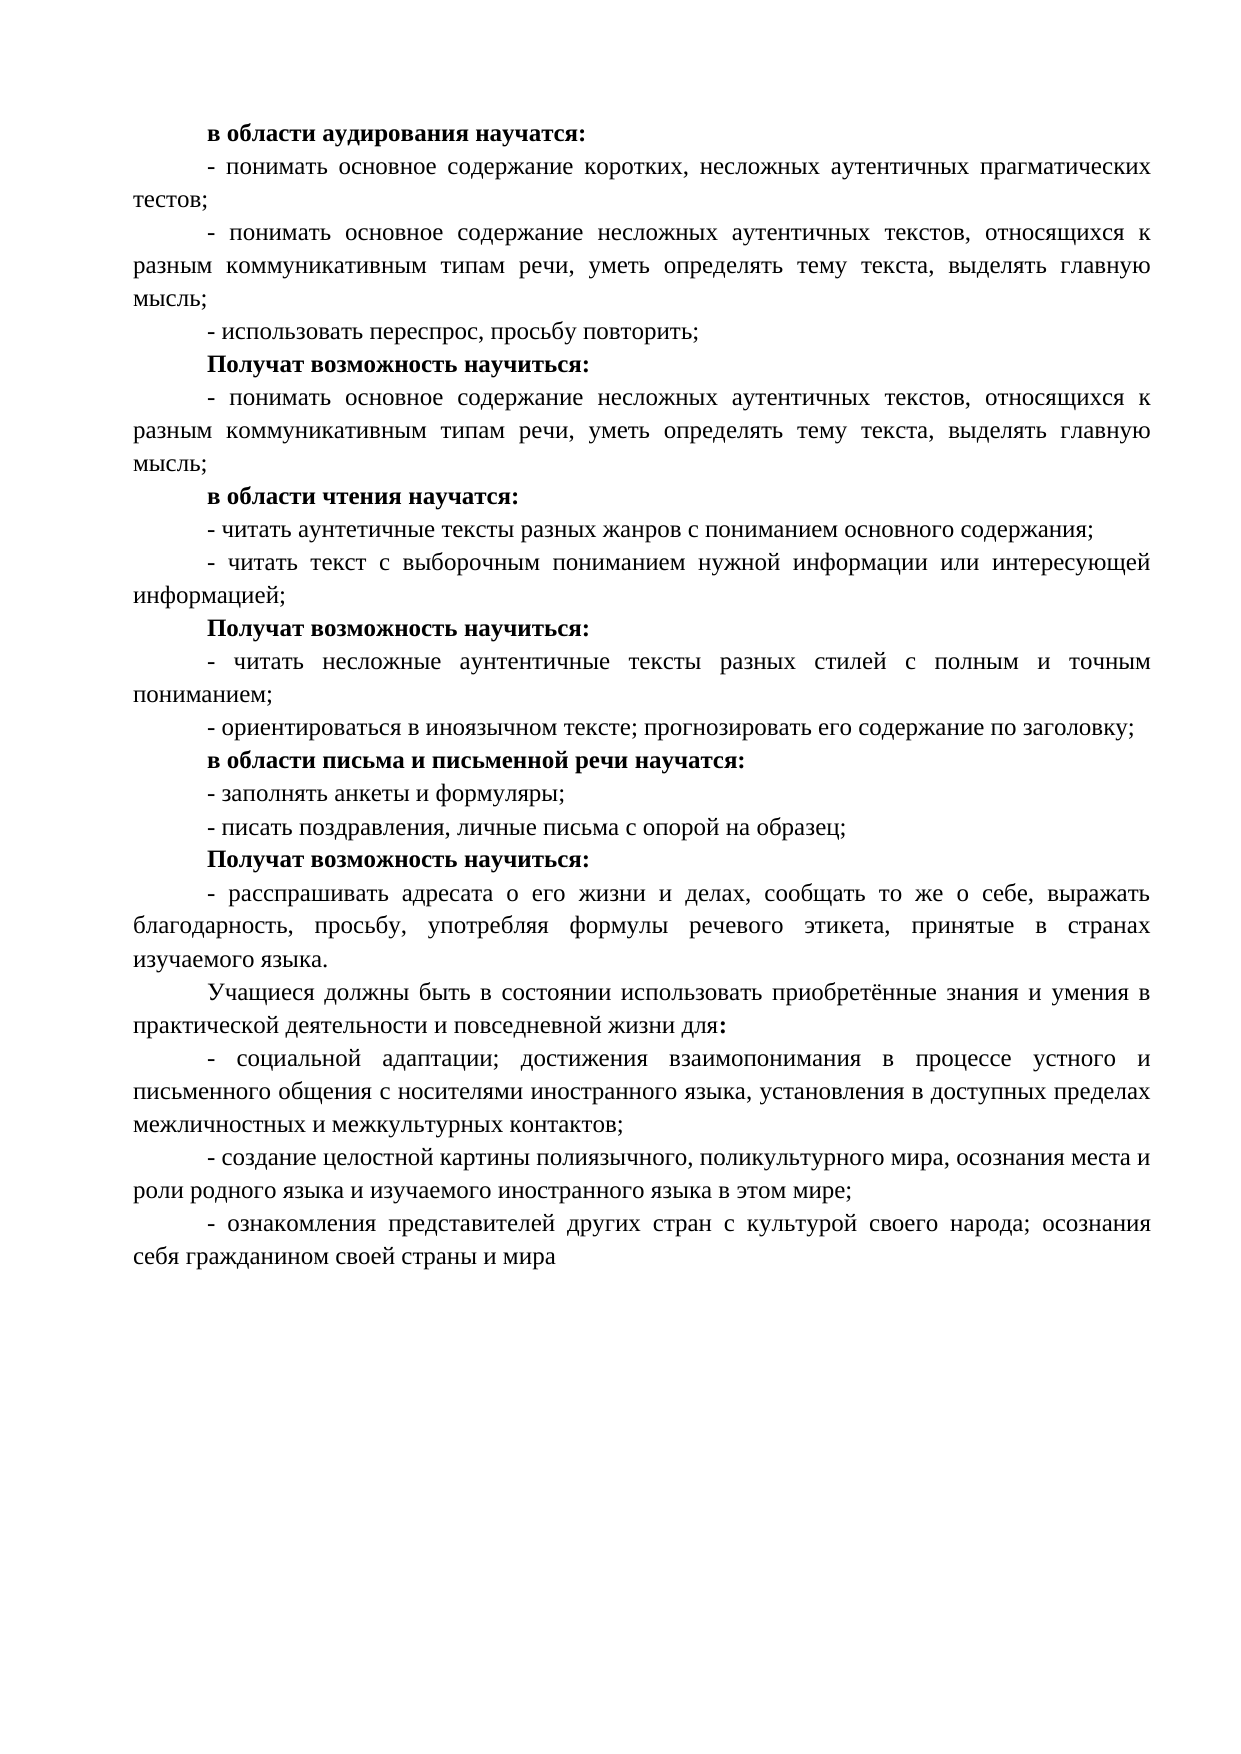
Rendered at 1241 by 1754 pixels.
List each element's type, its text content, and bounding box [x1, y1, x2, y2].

text - создание целостной картины полиязычного, поликультурного мира, осознания места и роли родного языка и изучаемого иностранного языка в этом мире; [133, 1142, 1152, 1203]
text Получат возможность научиться: [133, 613, 1152, 642]
text - понимать основное содержание коротких, несложных аутентичных прагматических тестов; [133, 151, 1152, 213]
text в области письма и письменной речи научатся: [133, 746, 1152, 774]
text - ознакомления представителей других стран с культурой своего народа; осознания себя гражданином своей страны и мира [133, 1208, 1152, 1269]
text Получат возможность научиться: [133, 844, 1152, 873]
text - понимать основное содержание несложных аутентичных текстов, относящихся к разным коммуникативным типам речи, уметь определять тему текста, выделять главную мысль; [133, 217, 1152, 312]
text - читать текст с выборочным пониманием нужной информации или интересующей информацией; [133, 547, 1152, 609]
text - читать несложные аунтентичные тексты разных стилей с полным и точным пониманием; [133, 646, 1152, 708]
text - понимать основное содержание несложных аутентичных текстов, относящихся к разным коммуникативным типам речи, уметь определять тему текста, выделять главную мысль; [133, 382, 1152, 477]
text - расспрашивать адресата о его жизни и делах, сообщать то же о себе, выражать благодарность, просьбу, употребляя формулы речевого этикета, принятые в странах изучаемого языка. [133, 878, 1152, 972]
text - социальной адаптации; достижения взаимопонимания в процессе устного и письменного общения с носителями иностранного языка, установления в доступных пределах межличностных и межкультурных контактов; [133, 1043, 1152, 1137]
text - читать аунтетичные тексты разных жанров с пониманием основного содержания; [133, 514, 1152, 543]
text - использовать переспрос, просьбу повторить; [133, 316, 1152, 345]
text - писать поздравления, личные письма с опорой на образец; [133, 812, 1152, 840]
text в области чтения научатся: [133, 481, 1152, 510]
text в области аудирования научатся: [133, 118, 1152, 147]
text Получат возможность научиться: [133, 349, 1152, 378]
text - ориентироваться в иноязычном тексте; прогнозировать его содержание по заголовку; [133, 712, 1152, 741]
text Учащиеся должны быть в состоянии использовать приобретённые знания и умения в практической деятельности и повседневной жизни для: [133, 977, 1152, 1038]
text - заполнять анкеты и формуляры; [133, 778, 1152, 807]
